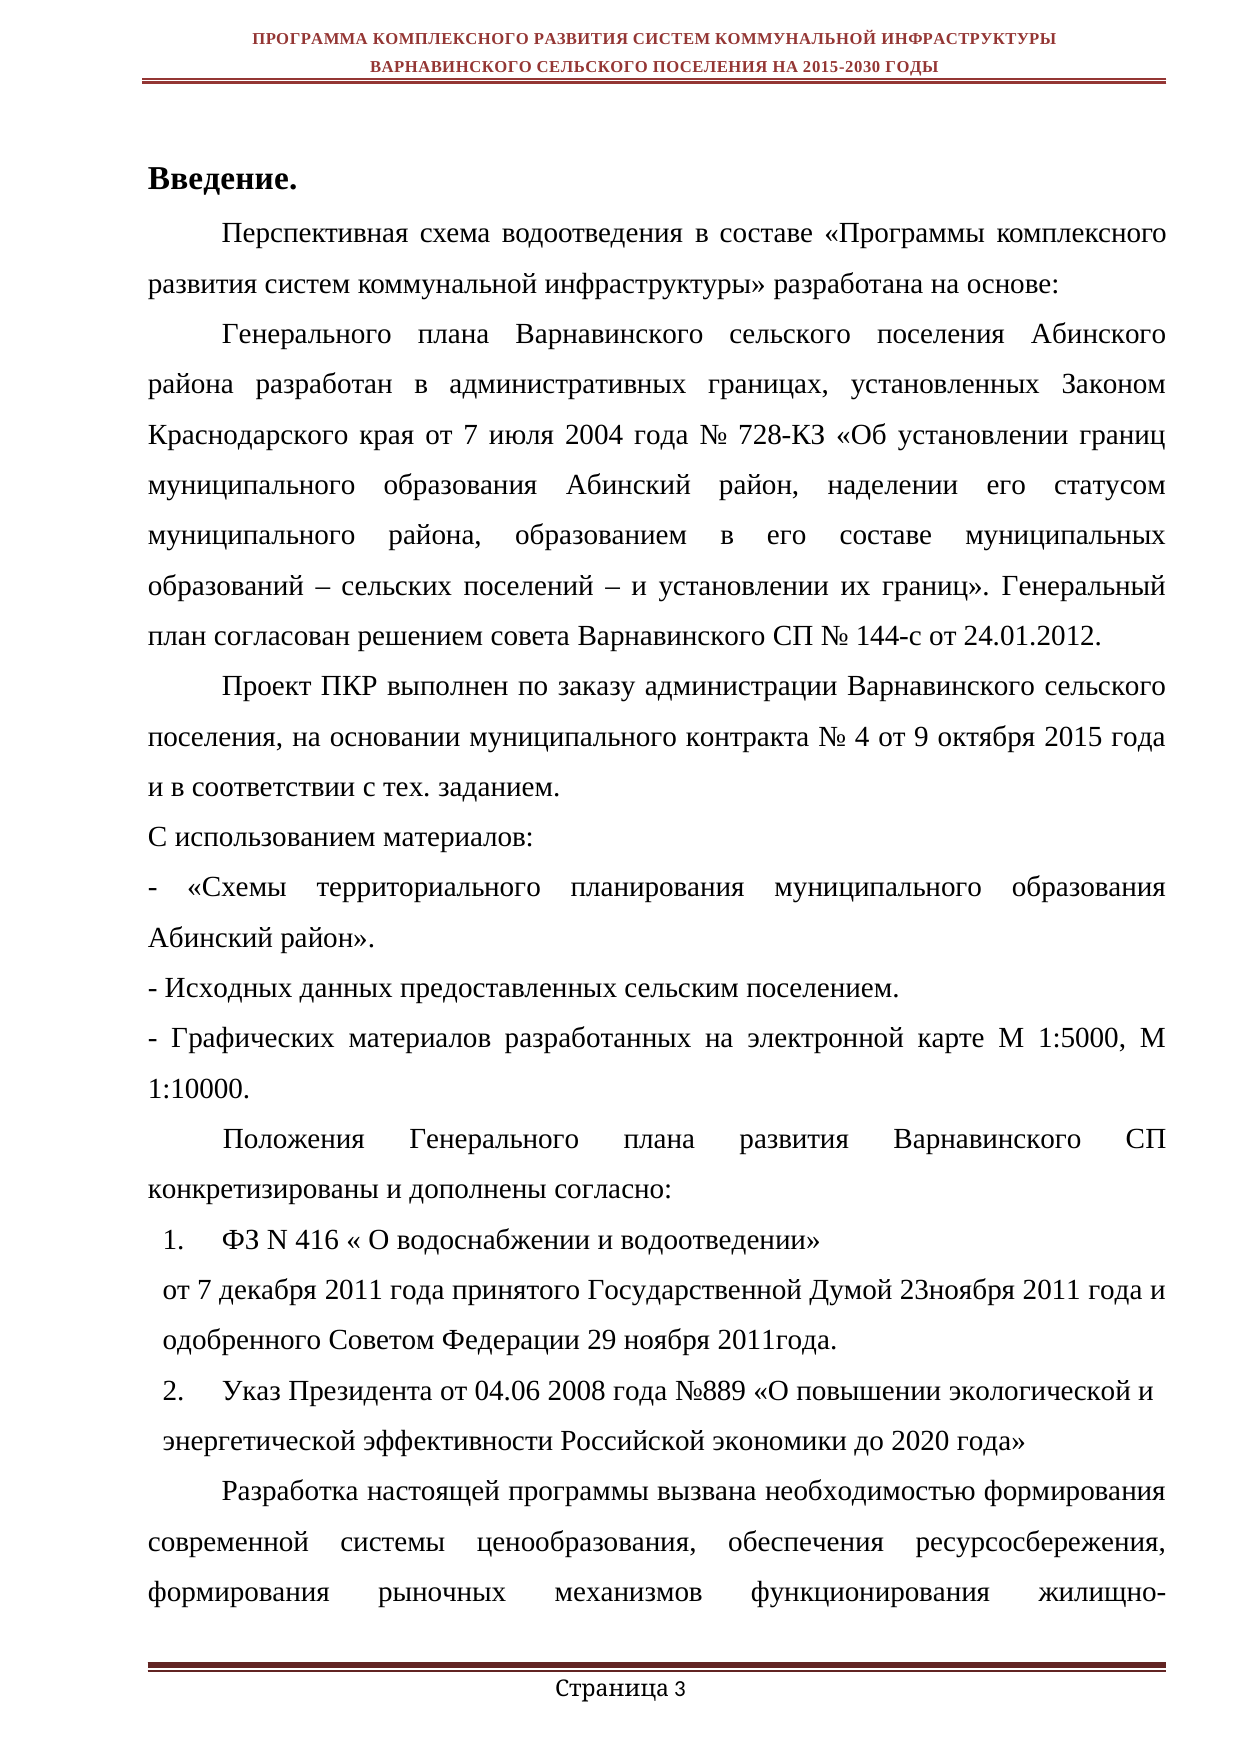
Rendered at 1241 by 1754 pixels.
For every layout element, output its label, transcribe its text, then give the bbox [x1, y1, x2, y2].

list ФЗ N 416 « О водоснабжении и водоотведении» [162, 1222, 1166, 1256]
text от 7 декабря 2011 года принятого Государственной Думой 23ноября 2011 года и одобренного Советом Федерации 29 ноября 2011года. [162, 1272, 1166, 1356]
list Указ Президента от 04.06 2008 года №889 «О повышении экологической и энергетической эффективности Российской экономики до 2020 года» [162, 1373, 1166, 1457]
text Положения Генерального плана развития Варнавинского СП конкретизированы и дополнены согласно: [148, 1121, 1166, 1205]
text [148, 1473, 1166, 1608]
text - Исходных данных предоставленных сельским поселением. [148, 970, 1166, 1004]
text Перспективная схема водоотведения в составе «Программы комплексного развития систем коммунальной инфраструктуры» разработана на основе: [148, 216, 1166, 299]
text Проект ПКР выполнен по заказу администрации Варнавинского сельского поселения, на основании муниципального контракта № 4 от 9 октября 2015 года и в соответствии с тех. заданием. [148, 668, 1166, 803]
text Введение. [148, 158, 1166, 197]
text С использованием материалов: [148, 819, 1166, 853]
text - «Схемы территориального планирования муниципального образования Абинский район». [148, 870, 1166, 954]
text - Графических материалов разработанных на электронной карте М 1:5000, М 1:10000. [148, 1021, 1166, 1104]
text Генерального плана Варнавинского сельского поселения Абинского района разработан в административных границах, установленных Законом Краснодарского края от 7 июля 2004 года № 728-КЗ «Об установлении границ муниципального образования Абинский район, наделении его статусом муниципального района, образованием в его составе муниципальных образований – сельских поселений – и установлении их границ». Генеральный план согласован решением совета Варнавинского СП № 144-с от 24.01.2012. [148, 316, 1166, 652]
